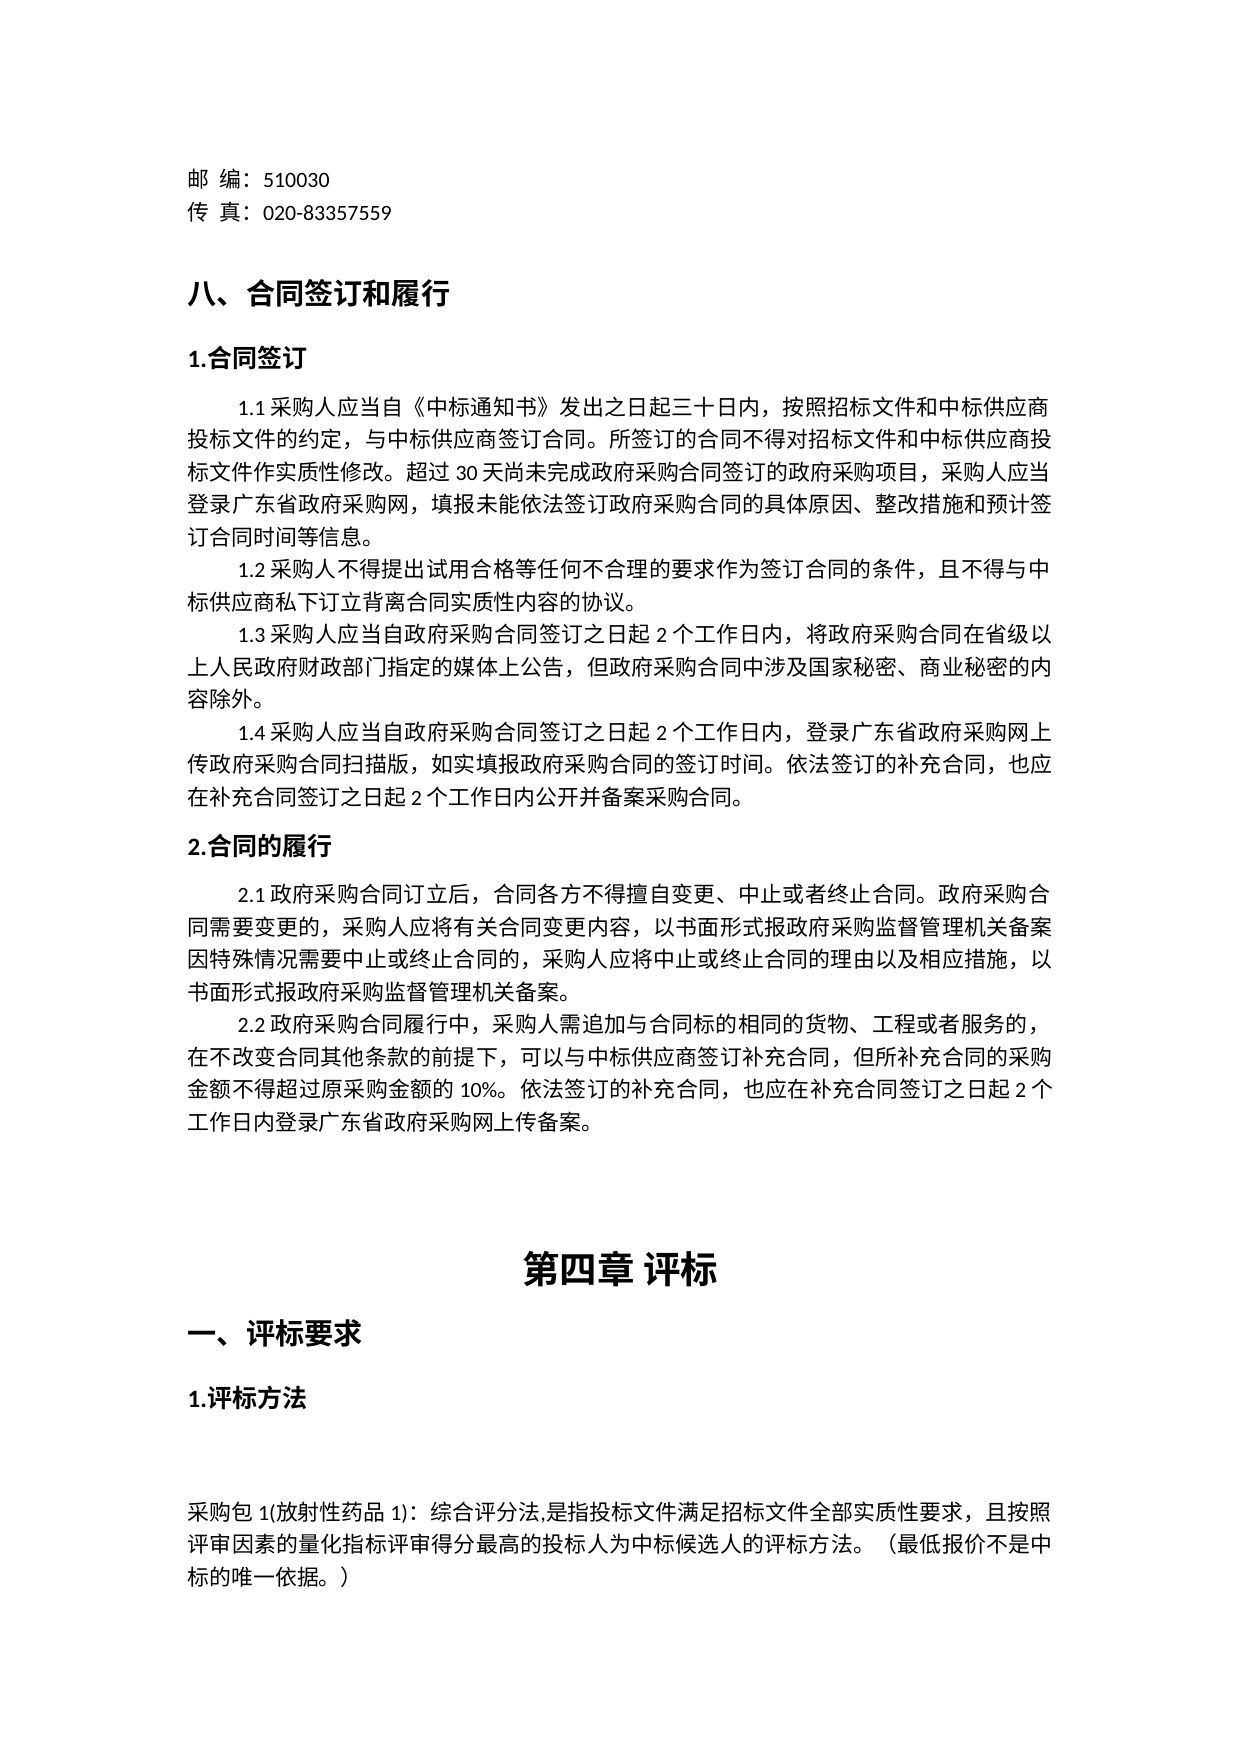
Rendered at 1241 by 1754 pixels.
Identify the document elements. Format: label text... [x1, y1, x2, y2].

text 1.合同签订 [187, 324, 1053, 389]
text 1.3采购人应当自政府采购合同签订之日起2个工作日内，将政府采购合同在省级以上人民政府财政部门指定的媒体上公告，但政府采购合同中涉及国家秘密、商业秘密的内容除外。 [187, 617, 1053, 714]
text 传 真：020-83357559 [187, 194, 1053, 227]
text 采购包1(放射性药品1)：综合评分法,是指投标文件满足招标文件全部实质性要求，且按照评审因素的量化指标评审得分最高的投标人为中标候选人的评标方法。（最低报价不是中标的唯一依据。） [187, 1494, 1053, 1592]
text 1.1采购人应当自《中标通知书》发出之日起三十日内，按照招标文件和中标供应商投标文件的约定，与中标供应商签订合同。所签订的合同不得对招标文件和中标供应商投标文件作实质性修改。超过30天尚未完成政府采购合同签订的政府采购项目，采购人应当登录广东省政府采购网，填报未能依法签订政府采购合同的具体原因、整改措施和预计签订合同时间等信息。 [187, 389, 1053, 552]
text 一、评标要求 [187, 1299, 1053, 1364]
text 2.1政府采购合同订立后，合同各方不得擅自变更、中止或者终止合同。政府采购合同需要变更的，采购人应将有关合同变更内容，以书面形式报政府采购监督管理机关备案；因特殊情况需要中止或终止合同的，采购人应将中止或终止合同的理由以及相应措施，以书面形式报政府采购监督管理机关备案。 [187, 877, 1053, 1007]
text 1.评标方法 [187, 1364, 1053, 1429]
text 邮 编：510030 [187, 162, 1053, 194]
text 1.2采购人不得提出试用合格等任何不合理的要求作为签订合同的条件，且不得与中标供应商私下订立背离合同实质性内容的协议。 [187, 552, 1053, 617]
text 第四章 评标 [187, 1234, 1053, 1299]
text 八、合同签订和履行 [187, 259, 1053, 324]
text 1.4采购人应当自政府采购合同签订之日起2个工作日内，登录广东省政府采购网上传政府采购合同扫描版，如实填报政府采购合同的签订时间。依法签订的补充合同，也应在补充合同签订之日起2个工作日内公开并备案采购合同。 [187, 714, 1053, 812]
text 2.2政府采购合同履行中，采购人需追加与合同标的相同的货物、工程或者服务的，在不改变合同其他条款的前提下，可以与中标供应商签订补充合同，但所补充合同的采购金额不得超过原采购金额的10%。依法签订的补充合同，也应在补充合同签订之日起2个工作日内登录广东省政府采购网上传备案。 [187, 1007, 1053, 1137]
text 2.合同的履行 [187, 812, 1053, 877]
